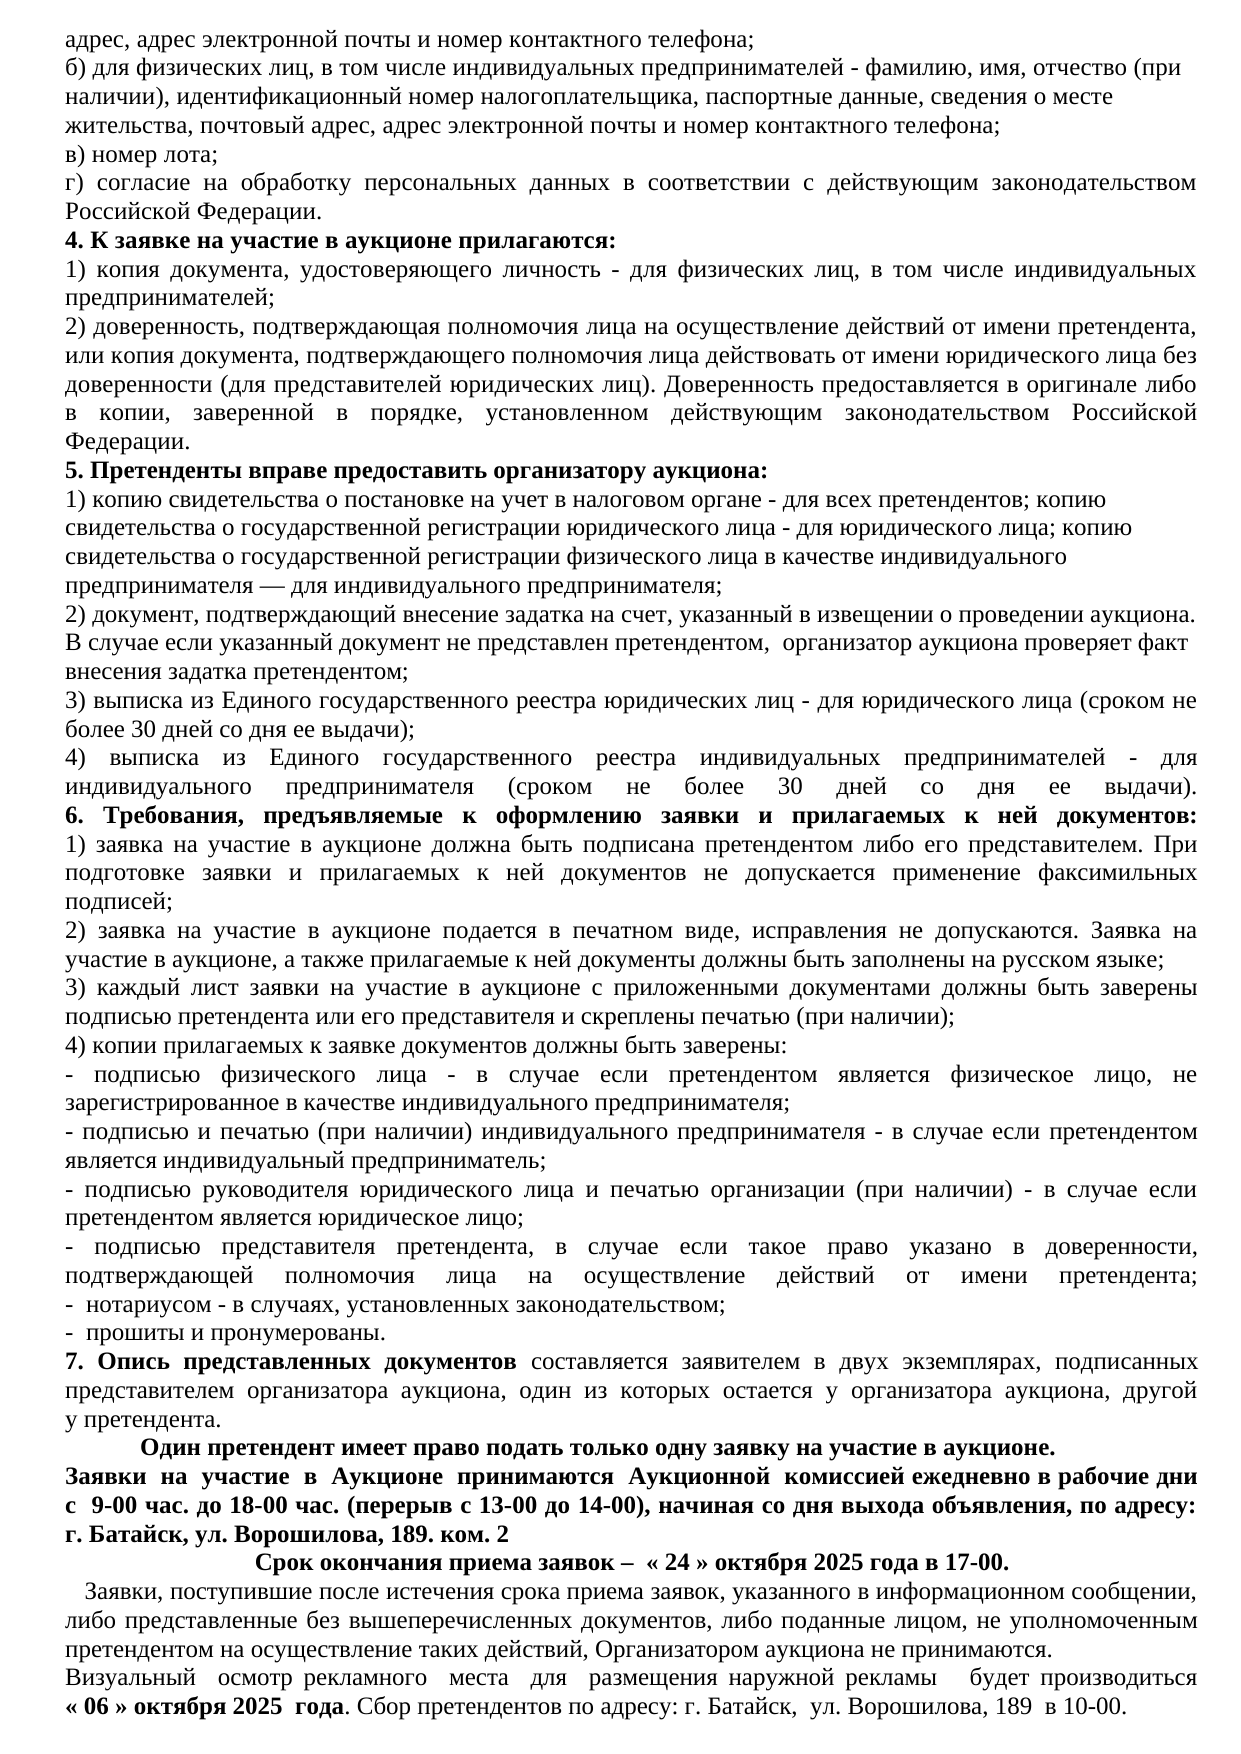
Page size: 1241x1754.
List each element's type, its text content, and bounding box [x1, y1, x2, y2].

text 1) копию свидетельства о постановке на учет в налоговом органе - для всех претендентов; копию свидетельства о государственной регистрации юридического лица - для юридического лица; копию свидетельства о государственной регистрации физического лица в качестве индивидуального предпринимателя — для индивидуального предпринимателя; 2) документ, подтверждающий внесение задатка на счет, указанный в извещении о проведении аукциона. В случае если указанный документ не представлен претендентом, организатор аукциона проверяет факт внесения задатка претендентом; [65, 484, 1199, 685]
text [65, 24, 1199, 139]
text 4. К заявке на участие в аукционе прилагаются: [65, 225, 1199, 254]
text Срок окончания приема заявок – « 24 » октября 2025 года в 17-00. [65, 1547, 1199, 1576]
text Заявки, поступившие после истечения срока приема заявок, указанного в информационном сообщении, либо представленные без вышеперечисленных документов, либо поданные лицом, не уполномоченным претендентом на осуществление таких действий, Организатором аукциона не принимаются. [65, 1576, 1199, 1662]
text г) согласие на обработку персональных данных в соответствии с действующим законодательством Российской Федерации. [65, 167, 1199, 225]
text в) номер лота; [65, 139, 1199, 167]
text - подписью представителя претендента, в случае если такое право указано в доверенности, подтверждающей полномочия лица на осуществление действий от имени претендента; - нотариусом - в случаях, установленных законодательством; [65, 1231, 1199, 1317]
text 4) копии прилагаемых к заявке документов должны быть заверены: [65, 1030, 1199, 1059]
text 2) доверенность, подтверждающая полномочия лица на осуществление действий от имени претендента, или копия документа, подтверждающего полномочия лица действовать от имени юридического лица без доверенности (для представителей юридических лиц). Доверенность предоставляется в оригинале либо в копии, заверенной в порядке, установленном действующим законодательством Российской Федерации. [65, 311, 1199, 455]
text 3) выписка из Единого государственного реестра юридических лиц - для юридического лица (сроком не более 30 дней со дня ее выдачи); [65, 685, 1199, 742]
text - прошиты и пронумерованы. [65, 1317, 1199, 1346]
text - подписью физического лица - в случае если претендентом является физическое лицо, не зарегистрированное в качестве индивидуального предпринимателя; [65, 1059, 1199, 1116]
text - подписью и печатью (при наличии) индивидуального предпринимателя - в случае если претендентом является индивидуальный предприниматель; [65, 1116, 1199, 1174]
text 4) выписка из Единого государственного реестра индивидуальных предпринимателей - для индивидуального предпринимателя (сроком не более 30 дней со дня ее выдачи). 6. Требования, предъявляемые к оформлению заявки и прилагаемых к ней документов: 1) заявка на участие в аукционе должна быть подписана претендентом либо его представителем. При подготовке заявки и прилагаемых к ней документов не допускается применение факсимильных подписей; [65, 742, 1199, 915]
text 2) заявка на участие в аукционе подается в печатном виде, исправления не допускаются. Заявка на участие в аукционе, а также прилагаемые к ней документы должны быть заполнены на русском языке; [65, 915, 1199, 972]
text 3) каждый лист заявки на участие в аукционе с приложенными документами должны быть заверены подписью претендента или его представителя и скреплены печатью (при наличии); [65, 972, 1199, 1030]
text 7. Опись представленных документов составляется заявителем в двух экземплярах, подписанных представителем организатора аукциона, один из которых остается у организатора аукциона, другой у претендента. [65, 1346, 1199, 1432]
text - подписью руководителя юридического лица и печатью организации (при наличии) - в случае если претендентом является юридическое лицо; [65, 1174, 1199, 1231]
text Заявки на участие в Аукционе принимаются Аукционной комиссией ежедневно в рабочие дни с 9-00 час. до 18-00 час. (перерыв с 13-00 до 14-00), начиная со дня выхода объявления, по адресу: г. Батайск, ул. Ворошилова, 189. ком. 2 [65, 1461, 1199, 1547]
text 1) копия документа, удостоверяющего личность - для физических лиц, в том числе индивидуальных предпринимателей; [65, 254, 1199, 311]
text Визуальный осмотр рекламного места для размещения наружной рекламы будет производиться « 06 » октября 2025 года. Сбор претендентов по адресу: г. Батайск, ул. Ворошилова, 189 в 10-00. [65, 1662, 1199, 1720]
text 5. Претенденты вправе предоставить организатору аукциона: [65, 455, 1199, 484]
text Один претендент имеет право подать только одну заявку на участие в аукционе. [65, 1432, 1199, 1461]
